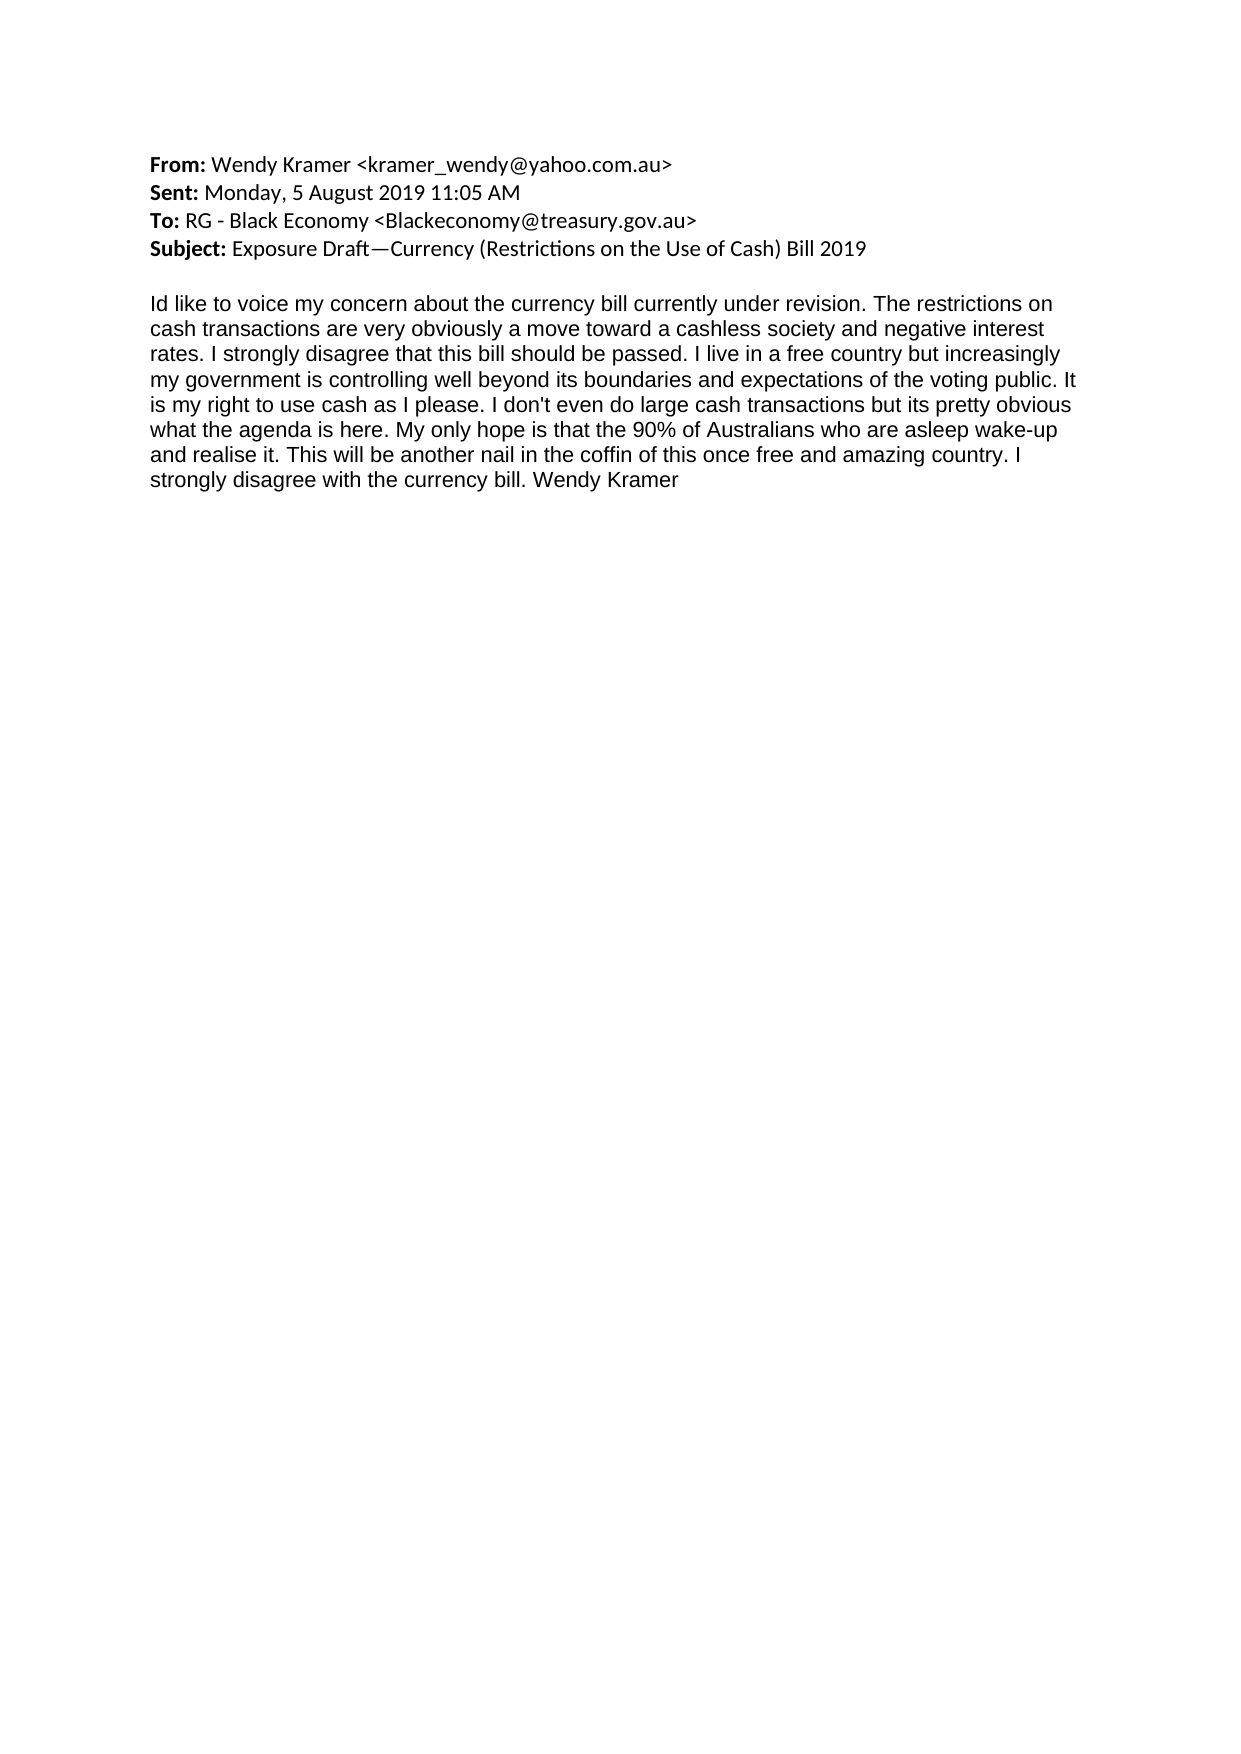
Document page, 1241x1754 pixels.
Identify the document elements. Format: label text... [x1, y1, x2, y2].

text Id like to voice my concern about the currency bill currently under revision. The restrictions on cash transactions are very obviously a move toward a cashless society and negative interest rates. I strongly disagree that this bill should be passed. I live in a free country but increasingly my government is controlling well beyond its boundaries and expectations of the voting public. It is my right to use cash as I please. I don't even do large cash transactions but its pretty obvious what the agenda is here. My only hope is that the 90% of Australians who are asleep wake-up and realise it. This will be another nail in the coffin of this once free and amazing country. I strongly disagree with the currency bill. Wendy Kramer [679, 291, 1090, 492]
text From: Wendy Kramer <kramer_wendy@yahoo.com.au> Sent: Monday, 5 August 2019 11:05 AM To: RG - Black Economy <Blackeconomy@treasury.gov.au> Subject: Exposure Draft—Currency (Restrictions on the Use of Cash) Bill 2019 [150, 150, 1090, 262]
